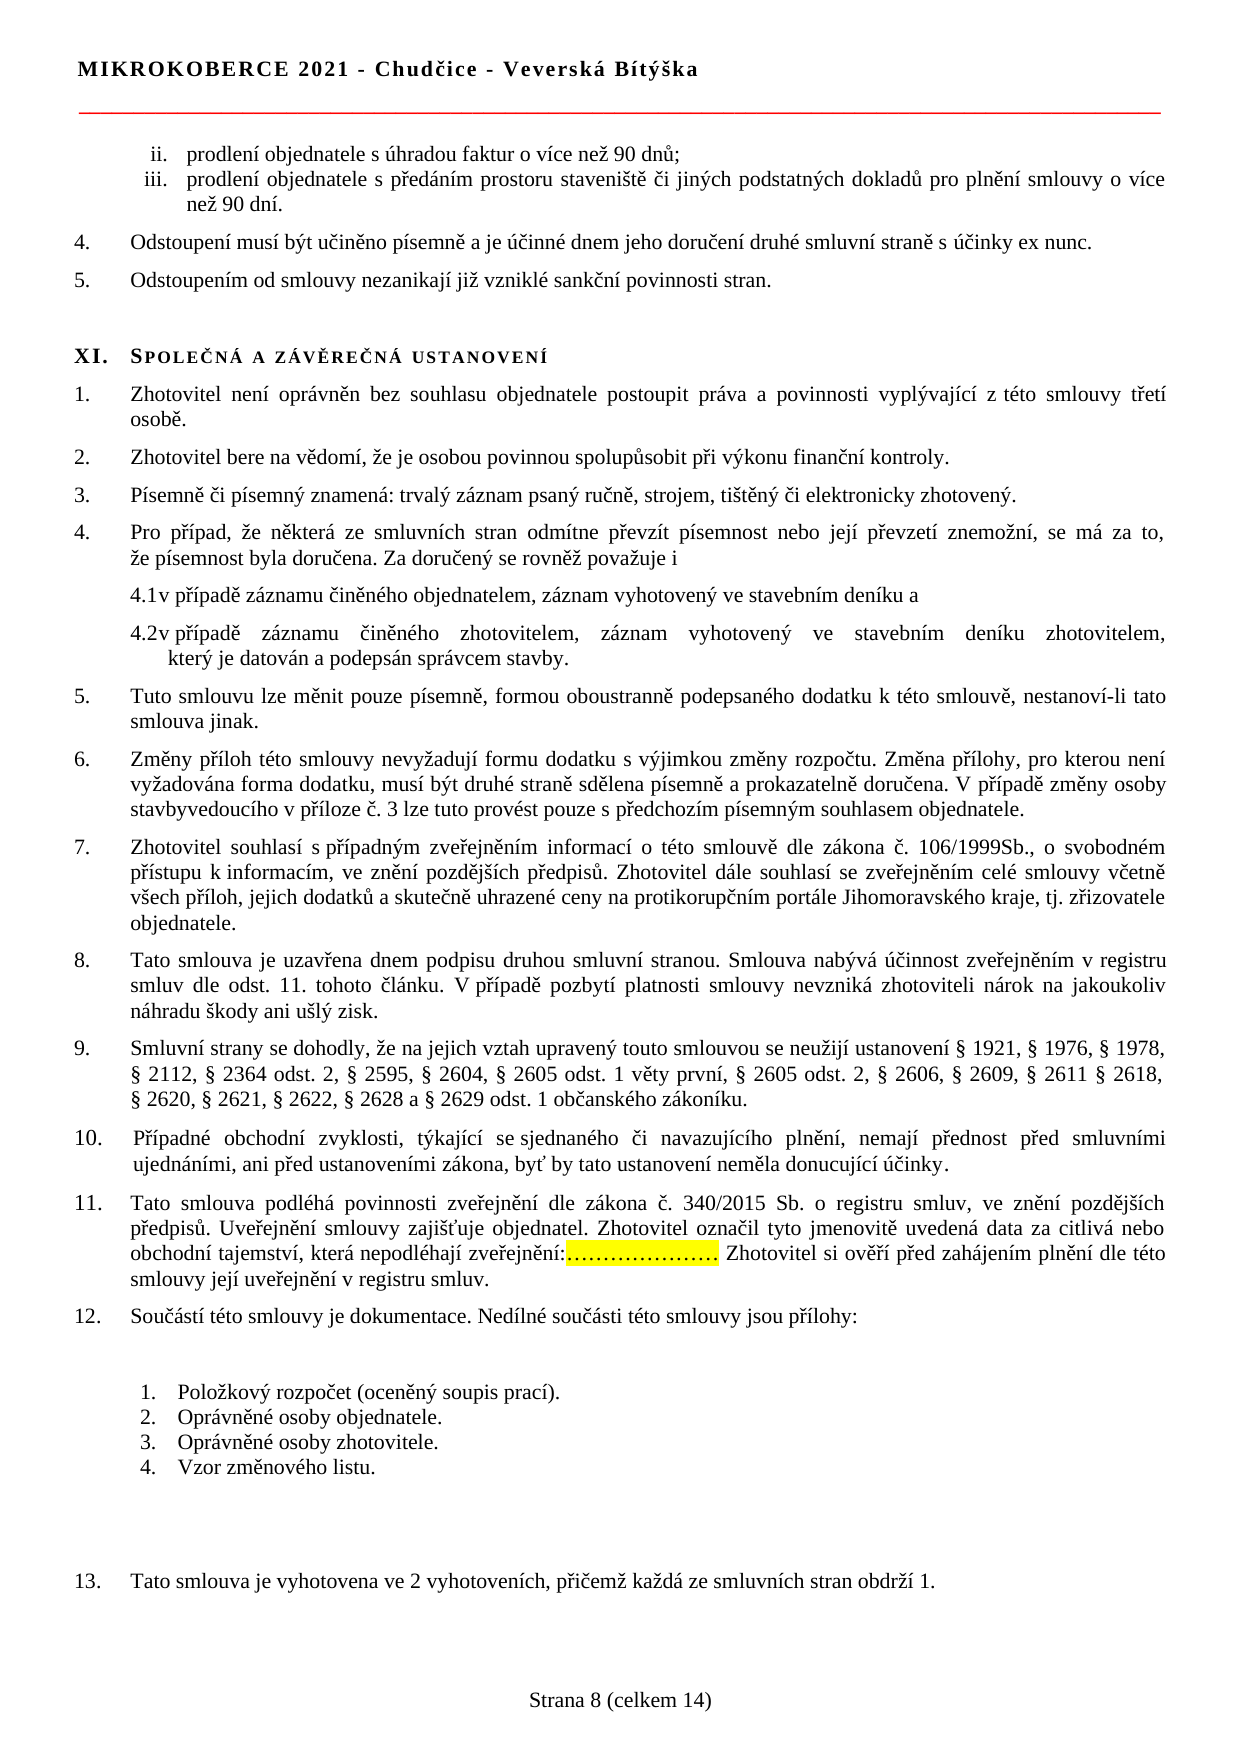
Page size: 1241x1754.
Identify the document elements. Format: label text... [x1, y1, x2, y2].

list Společná a závěrečná ustanovení [74, 343, 1167, 368]
list Položkový rozpočet (oceněný soupis prací). [140, 1379, 1167, 1404]
list Zhotovitel souhlasí s případným zveřejněním informací o této smlouvě dle zákona č. 106/1999Sb., o svobodném přístupu k informacím, ve znění pozdějších předpisů. Zhotovitel dále souhlasí se zveřejněním celé smlouvy včetně všech příloh, jejich dodatků a skutečně uhrazené ceny na protikorupčním portále Jihomoravského kraje, tj. zřizovatele objednatele. [74, 834, 1167, 935]
list Tato smlouva je vyhotovena ve 2 vyhotoveních, přičemž každá ze smluvních stran obdrží 1. [74, 1568, 1167, 1593]
list Zhotovitel bere na vědomí, že je osobou povinnou spolupůsobit při výkonu finanční kontroly. [74, 444, 1167, 469]
list Tato smlouva podléhá povinnosti zveřejnění dle zákona č. 340/2015 Sb. o registru smluv, ve znění pozdějších předpisů. Uveřejnění smlouvy zajišťuje objednatel. Zhotovitel označil tyto jmenovitě uvedená data za citlivá nebo obchodní tajemství, která nepodléhají zveřejnění:………………… Zhotovitel si ověří před zahájením plnění dle této smlouvy její uveřejnění v registru smluv. [74, 1189, 1167, 1291]
list Pro případ, že některá ze smluvních stran odmítne převzít písemnost nebo její převzetí znemožní, se má za to, že písemnost byla doručena. Za doručený se rovněž považuje i [74, 519, 1167, 570]
list Součástí této smlouvy je dokumentace. Nedílné součásti této smlouvy jsou přílohy: [74, 1303, 1167, 1328]
list Oprávněné osoby zhotovitele. [140, 1429, 1167, 1454]
list v případě záznamu činěného zhotovitelem, záznam vyhotovený ve stavebním deníku zhotovitelem, který je datován a podepsán správcem stavby. [130, 620, 1167, 670]
list prodlení objednatele s úhradou faktur o více než 90 dnů; [168, 141, 1167, 166]
list Vzor změnového listu. [140, 1454, 1167, 1479]
list Písemně či písemný znamená: trvalý záznam psaný ručně, strojem, tištěný či elektronicky zhotovený. [74, 482, 1167, 507]
list Odstoupením od smlouvy nezanikají již vzniklé sankční povinnosti stran. [74, 267, 1167, 292]
list Smluvní strany se dohodly, že na jejich vztah upravený touto smlouvou se neužijí ustanovení § 1921, § 1976, § 1978, § 2112, § 2364 odst. 2, § 2595, § 2604, § 2605 odst. 1 věty první, § 2605 odst. 2, § 2606, § 2609, § 2611 § 2618, § 2620, § 2621, § 2622, § 2628 a § 2629 odst. 1 občanského zákoníku. [74, 1035, 1167, 1111]
list Tato smlouva je uzavřena dnem podpisu druhou smluvní stranou. Smlouva nabývá účinnost zveřejněním v registru smluv dle odst. 11. tohoto článku. V případě pozbytí platnosti smlouvy nevzniká zhotoviteli nárok na jakoukoliv náhradu škody ani ušlý zisk. [74, 947, 1167, 1023]
list Případné obchodní zvyklosti, týkající se sjednaného či navazujícího plnění, nemají přednost před smluvními ujednáními, ani před ustanoveními zákona, byť by tato ustanovení neměla donucující účinky. [74, 1123, 1167, 1176]
list v případě záznamu činěného objednatelem, záznam vyhotovený ve stavebním deníku a [130, 582, 1167, 607]
list prodlení objednatele s předáním prostoru staveniště či jiných podstatných dokladů pro plnění smlouvy o více než 90 dní. [168, 166, 1167, 217]
list Změny příloh této smlouvy nevyžadují formu dodatku s výjimkou změny rozpočtu. Změna přílohy, pro kterou není vyžadována forma dodatku, musí být druhé straně sdělena písemně a prokazatelně doručena. V případě změny osoby stavbyvedoucího v příloze č. 3 lze tuto provést pouze s předchozím písemným souhlasem objednatele. [74, 746, 1167, 821]
list Odstoupení musí být učiněno písemně a je účinné dnem jeho doručení druhé smluvní straně s účinky ex nunc. [74, 229, 1167, 254]
list Zhotovitel není oprávněn bez souhlasu objednatele postoupit práva a povinnosti vyplývající z této smlouvy třetí osobě. [74, 381, 1167, 431]
list Tuto smlouvu lze měnit pouze písemně, formou oboustranně podepsaného dodatku k této smlouvě, nestanoví-li tato smlouva jinak. [74, 683, 1167, 733]
list Oprávněné osoby objednatele. [140, 1404, 1167, 1429]
